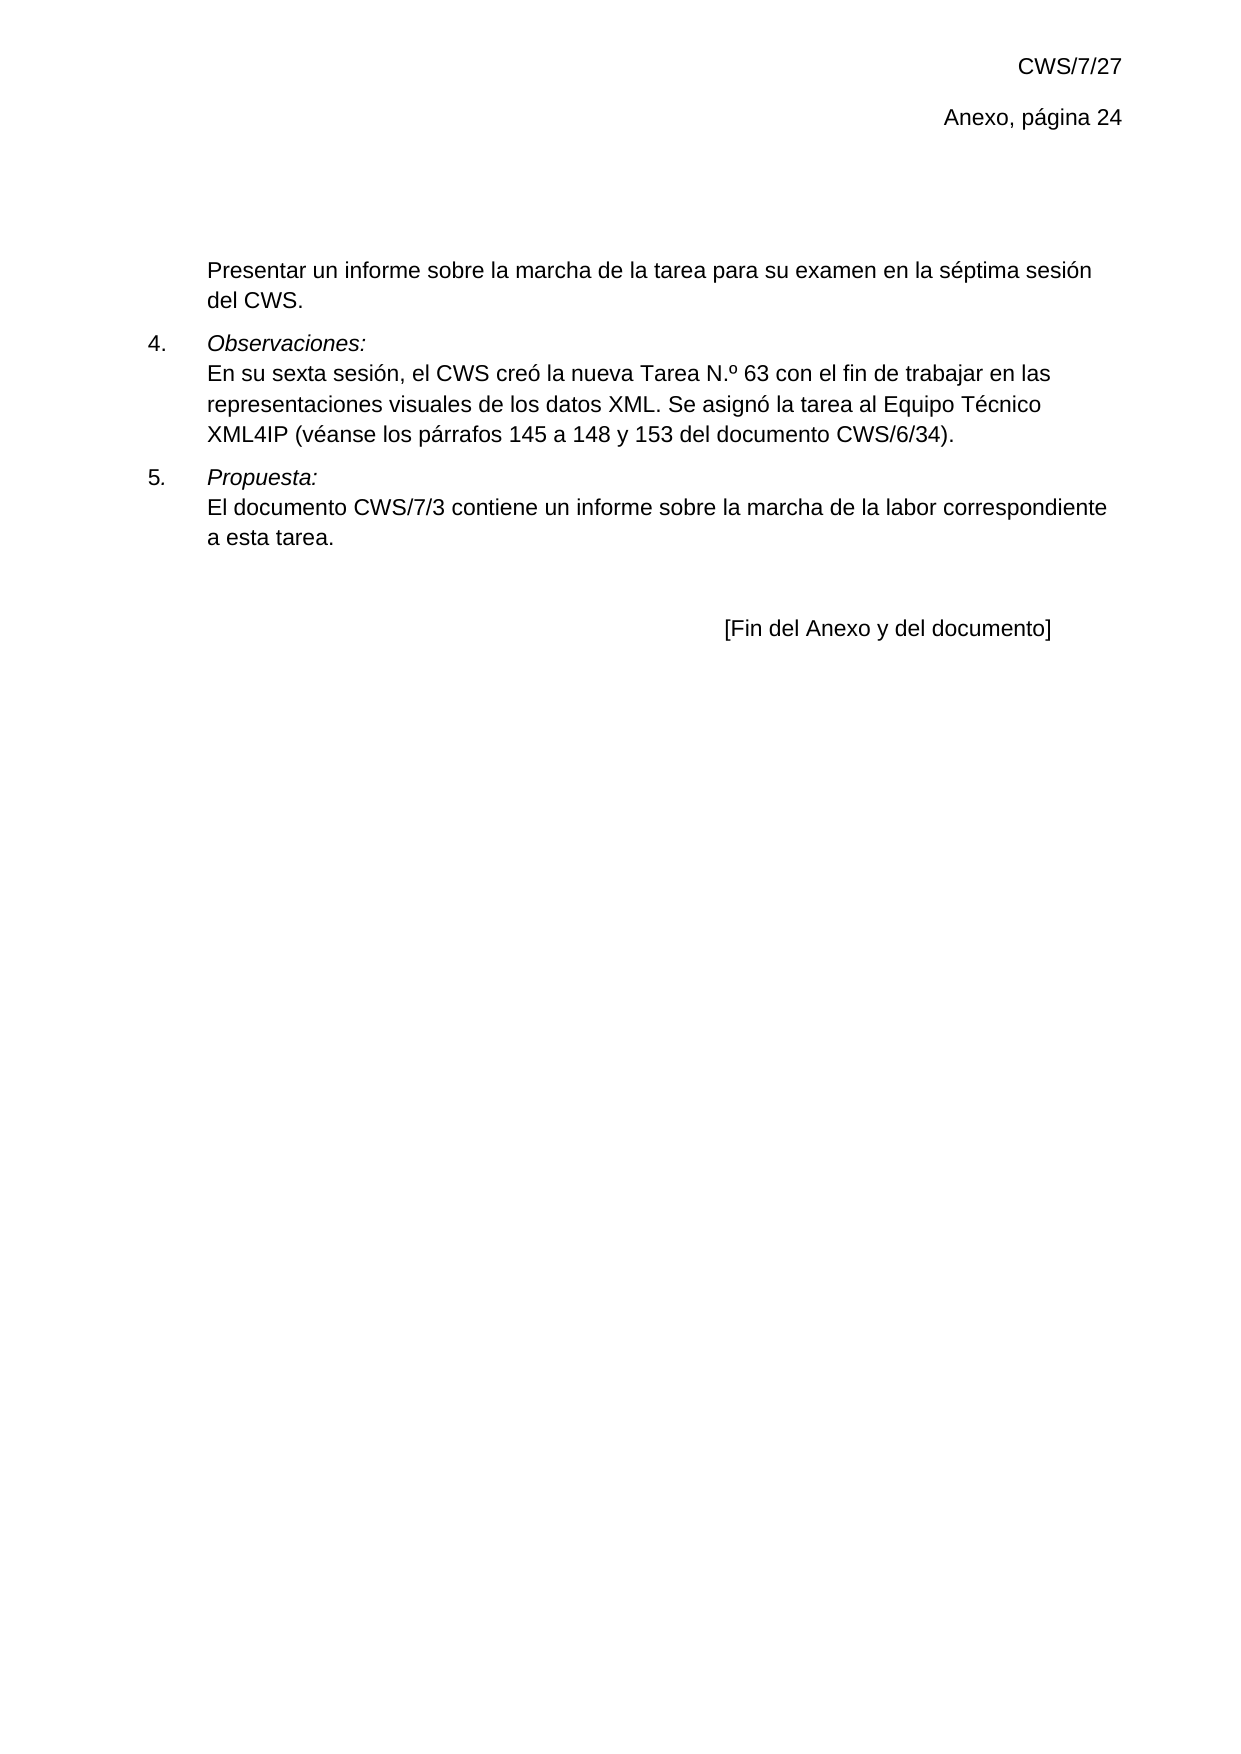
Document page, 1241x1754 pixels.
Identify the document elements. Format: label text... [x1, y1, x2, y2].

text 5. Propuesta: [148, 463, 1122, 490]
text [Fin del Anexo y del documento] [724, 614, 1122, 641]
text En su sexta sesión, el CWS creó la nueva Tarea N.º 63 con el fin de trabajar en las representaciones visuales de los datos XML. Se asignó la tarea al Equipo Técnico XML4IP (véanse los párrafos 145 a 148 y 153 del documento CWS/6/34). [207, 360, 1122, 447]
text 4. Observaciones: [148, 330, 1122, 357]
text El documento CWS/7/3 contiene un informe sobre la marcha de la labor correspondiente a esta tarea. [207, 494, 1122, 550]
text Presentar un informe sobre la marcha de la tarea para su examen en la séptima sesión del CWS. [207, 257, 1122, 314]
